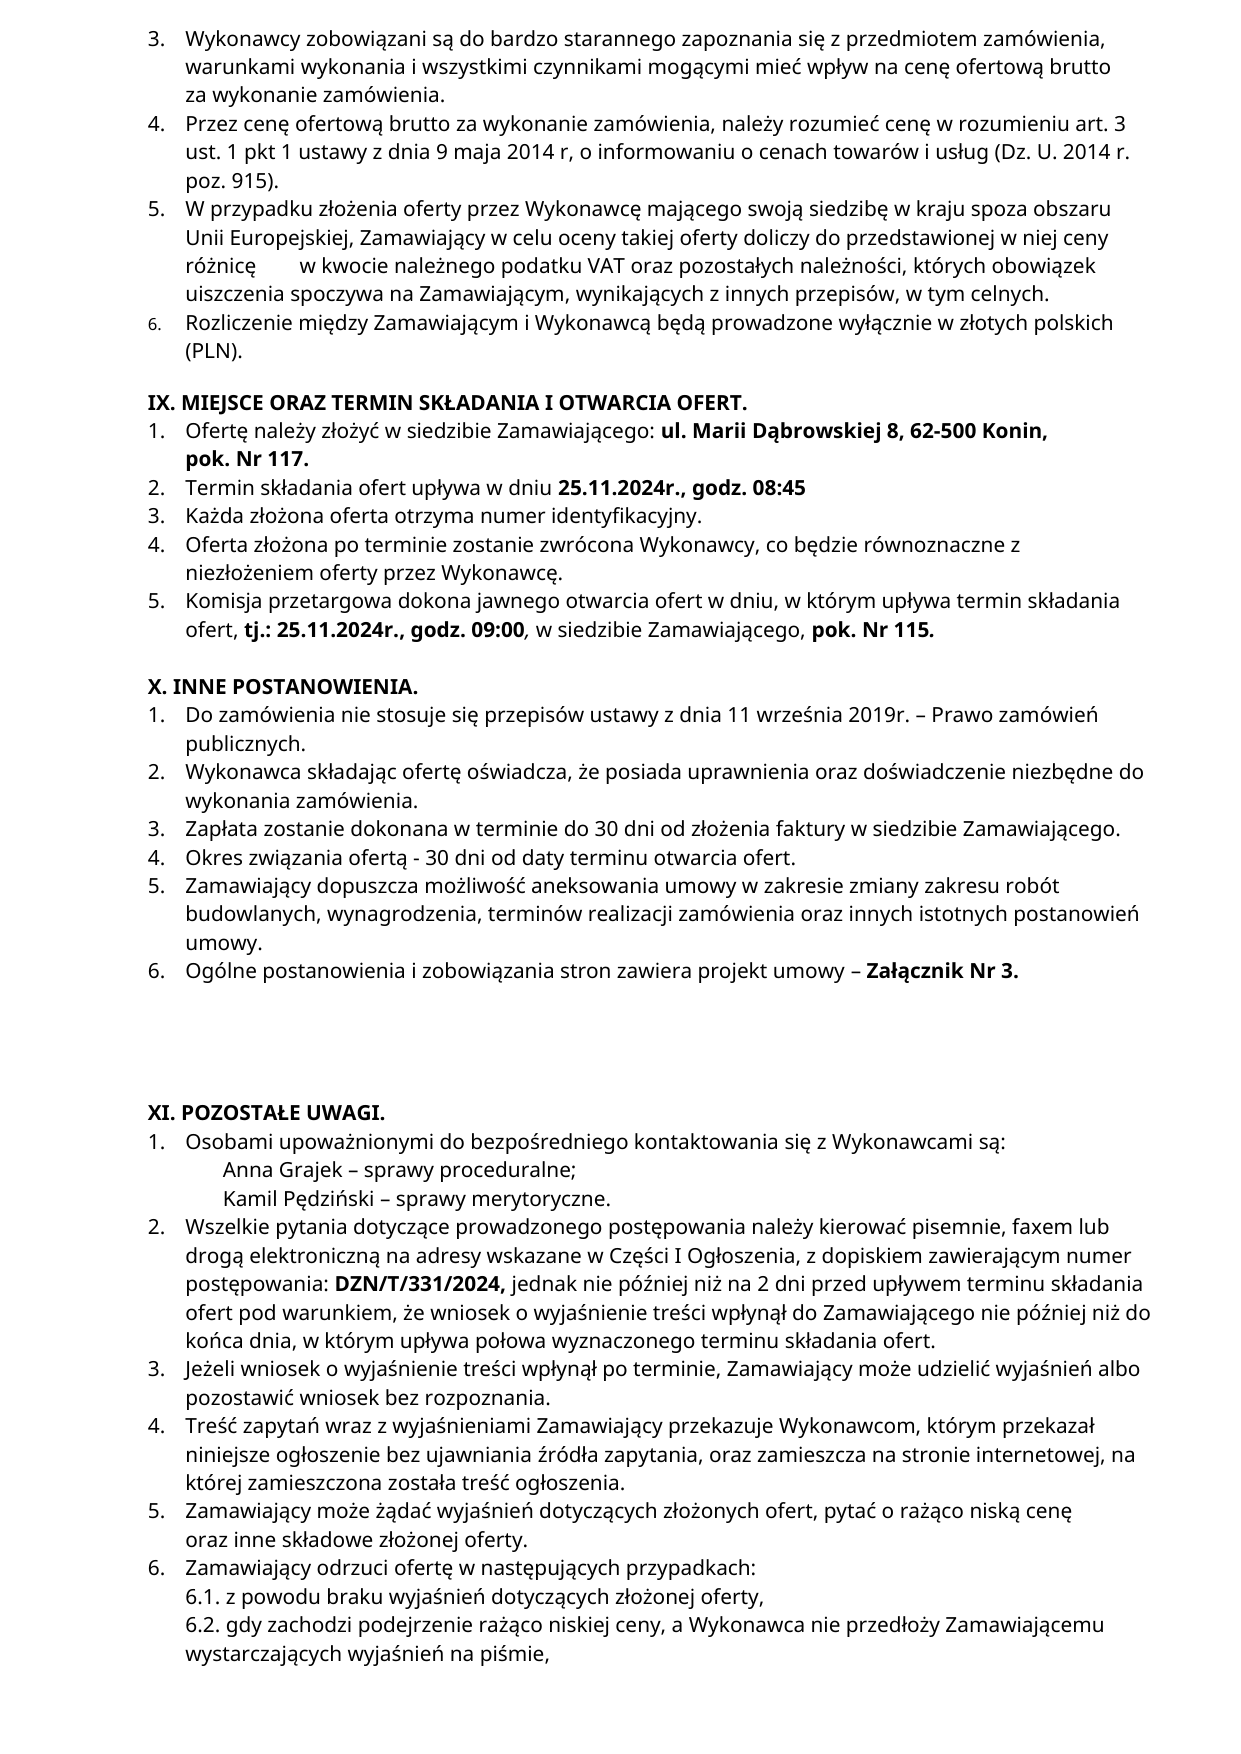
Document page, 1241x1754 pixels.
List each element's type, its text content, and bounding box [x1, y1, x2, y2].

text Anna Grajek – sprawy proceduralne; [223, 1155, 1152, 1184]
list Osobami upoważnionymi do bezpośredniego kontaktowania się z Wykonawcami są: [148, 1127, 1152, 1155]
list Ofertę należy złożyć w siedzibie Zamawiającego: ul. Marii Dąbrowskiej 8, 62-500 Konin, pok. Nr 117. [148, 416, 1152, 473]
list W przypadku złożenia oferty przez Wykonawcę mającego swoją siedzibę w kraju spoza obszaru Unii Europejskiej, Zamawiający w celu oceny takiej oferty doliczy do przedstawionej w niej ceny różnicę w kwocie należnego podatku VAT oraz pozostałych należności, których obowiązek uiszczenia spoczywa na Zamawiającym, wynikających z innych przepisów, w tym celnych. [148, 194, 1152, 308]
list Komisja przetargowa dokona jawnego otwarcia ofert w dniu, w którym upływa termin składania ofert, tj.: 25.11.2024r., godz. 09:00, w siedzibie Zamawiającego, pok. Nr 115. [148, 587, 1152, 643]
list Przez cenę ofertową brutto za wykonanie zamówienia, należy rozumieć cenę w rozumieniu art. 3 ust. 1 pkt 1 ustawy z dnia 9 maja 2014 r, o informowaniu o cenach towarów i usług (Dz. U. 2014 r. poz. 915). [148, 109, 1152, 194]
list Zamawiający dopuszcza możliwość aneksowania umowy w zakresie zmiany zakresu robót budowlanych, wynagrodzenia, terminów realizacji zamówienia oraz innych istotnych postanowień umowy. [148, 871, 1152, 956]
list 6.1. z powodu braku wyjaśnień dotyczących złożonej oferty, [185, 1582, 1152, 1610]
list Zamawiający odrzuci ofertę w następujących przypadkach: [148, 1553, 1152, 1582]
list Okres związania ofertą - 30 dni od daty terminu otwarcia ofert. [148, 843, 1152, 871]
list Zapłata zostanie dokonana w terminie do 30 dni od złożenia faktury w siedzibie Zamawiającego. [148, 814, 1152, 843]
list Rozliczenie między Zamawiającym i Wykonawcą będą prowadzone wyłącznie w złotych polskich (PLN). [148, 308, 1152, 365]
list Treść zapytań wraz z wyjaśnieniami Zamawiający przekazuje Wykonawcom, którym przekazał niniejsze ogłoszenie bez ujawniania źródła zapytania, oraz zamieszcza na stronie internetowej, na której zamieszczona została treść ogłoszenia. [148, 1411, 1152, 1497]
list Oferta złożona po terminie zostanie zwrócona Wykonawcy, co będzie równoznaczne z niezłożeniem oferty przez Wykonawcę. [148, 530, 1152, 587]
text Kamil Pędziński – sprawy merytoryczne. [223, 1184, 1152, 1212]
list Każda złożona oferta otrzyma numer identyfikacyjny. [148, 501, 1152, 530]
list 6.2. gdy zachodzi podejrzenie rażąco niskiej ceny, a Wykonawca nie przedłoży Zamawiającemu wystarczających wyjaśnień na piśmie, [185, 1610, 1152, 1667]
list Jeżeli wniosek o wyjaśnienie treści wpłynął po terminie, Zamawiający może udzielić wyjaśnień albo pozostawić wniosek bez rozpoznania. [148, 1354, 1152, 1411]
list Ogólne postanowienia i zobowiązania stron zawiera projekt umowy – Załącznik Nr 3. [148, 956, 1152, 985]
list Zamawiający może żądać wyjaśnień dotyczących złożonych ofert, pytać o rażąco niską cenę oraz inne składowe złożonej oferty. [148, 1497, 1152, 1553]
list Termin składania ofert upływa w dniu 25.11.2024r., godz. 08:45 [148, 473, 1152, 501]
text XI. POZOSTAŁE UWAGI. [148, 1098, 1152, 1127]
list Do zamówienia nie stosuje się przepisów ustawy z dnia 11 września 2019r. – Prawo zamówień publicznych. [148, 700, 1152, 757]
text X. INNE POSTANOWIENIA. [148, 672, 1152, 700]
list Wykonawca składając ofertę oświadcza, że posiada uprawnienia oraz doświadczenie niezbędne do wykonania zamówienia. [148, 757, 1152, 814]
list Wszelkie pytania dotyczące prowadzonego postępowania należy kierować pisemnie, faxem lub drogą elektroniczną na adresy wskazane w Części I Ogłoszenia, z dopiskiem zawierającym numer postępowania: DZN/T/331/2024, jednak nie później niż na 2 dni przed upływem terminu składania ofert pod warunkiem, że wniosek o wyjaśnienie treści wpłynął do Zamawiającego nie później niż do końca dnia, w którym upływa połowa wyznaczonego terminu składania ofert. [148, 1212, 1152, 1354]
list Wykonawcy zobowiązani są do bardzo starannego zapoznania się z przedmiotem zamówienia, warunkami wykonania i wszystkimi czynnikami mogącymi mieć wpływ na cenę ofertową brutto za wykonanie zamówienia. [148, 24, 1152, 109]
text IX. MIEJSCE ORAZ TERMIN SKŁADANIA I OTWARCIA OFERT. [148, 388, 1152, 416]
